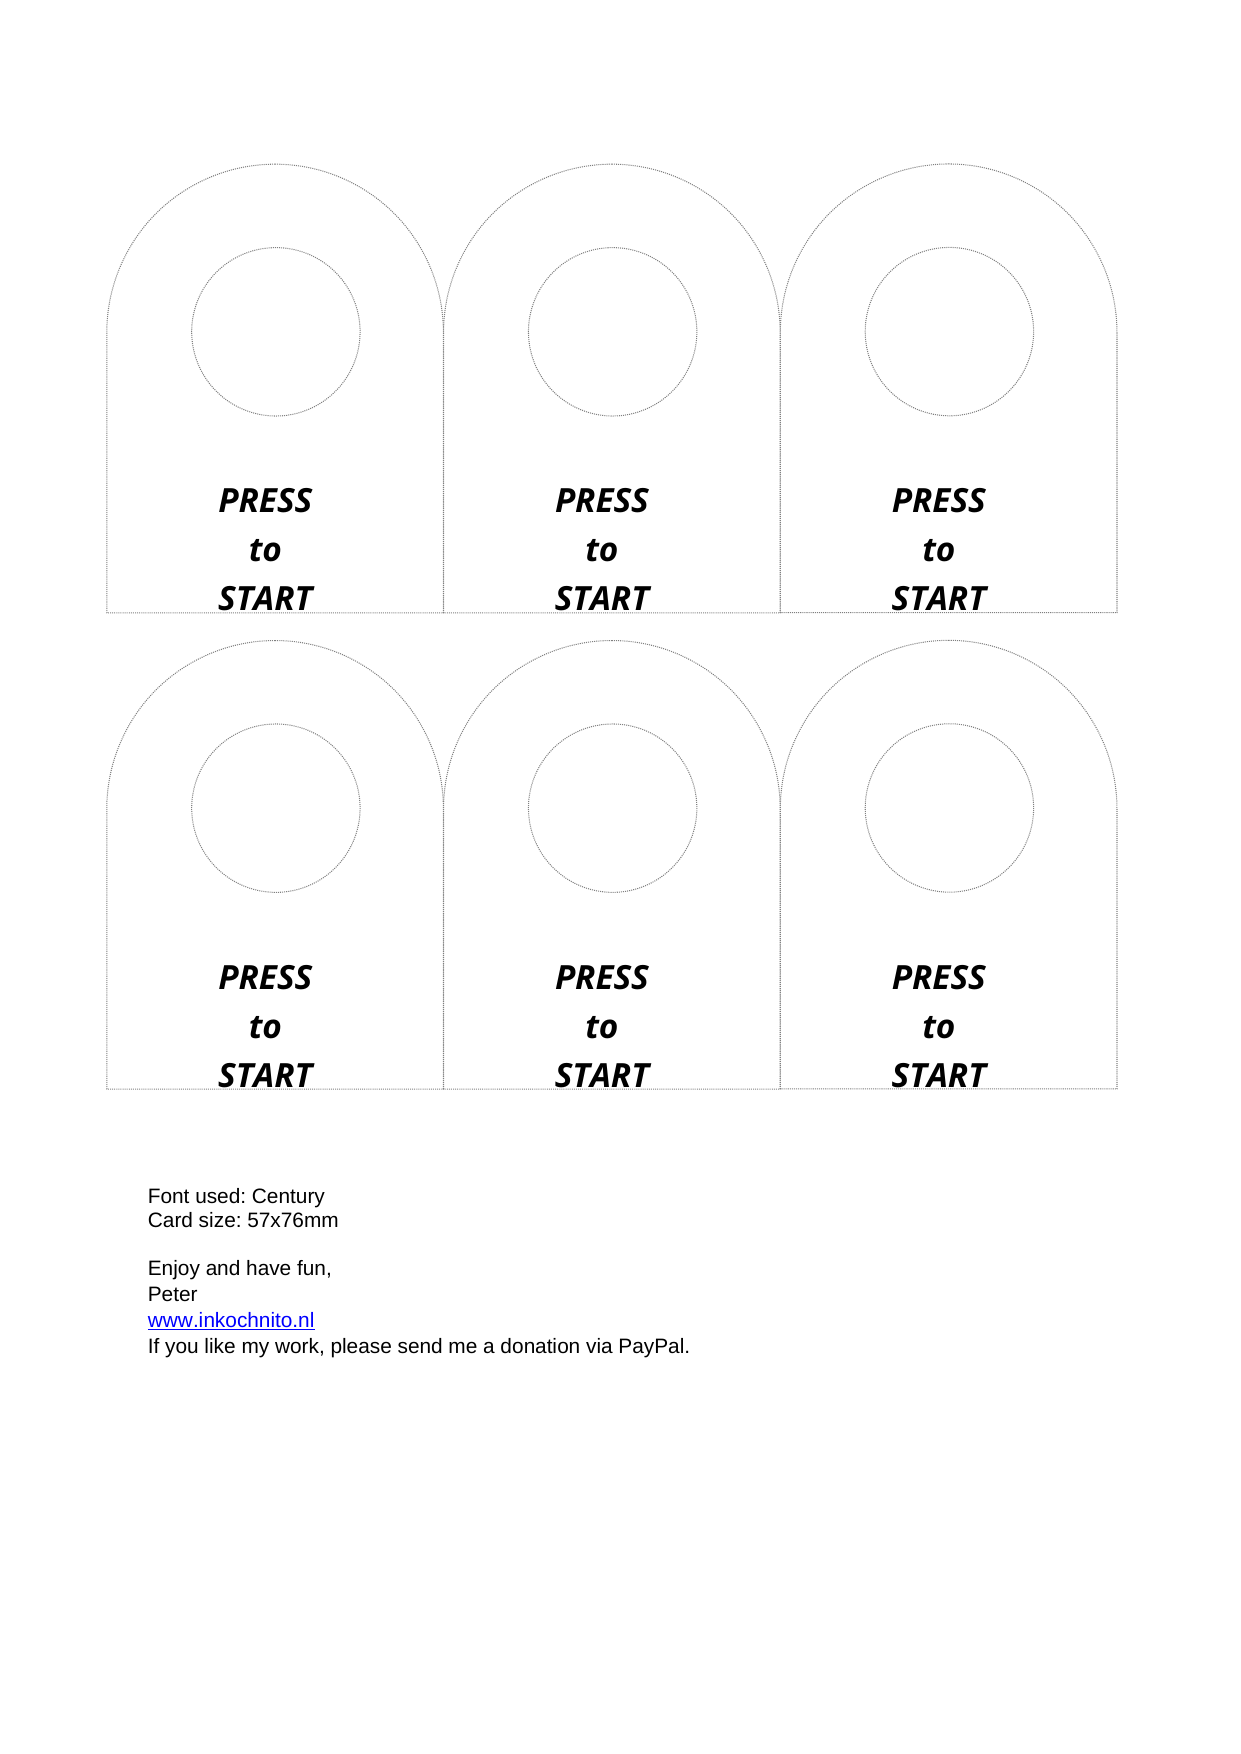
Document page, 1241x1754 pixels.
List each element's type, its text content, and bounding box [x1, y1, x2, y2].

text www.inkochnito.nl [148, 1308, 1093, 1332]
text If you like my work, please send me a donation via PayPal. [148, 1334, 1093, 1358]
text Enjoy and have fun, [148, 1256, 1093, 1280]
text Font used: Century [148, 1184, 1093, 1208]
text Card size: 57x76mm [148, 1208, 1093, 1232]
text Peter [148, 1282, 1093, 1306]
